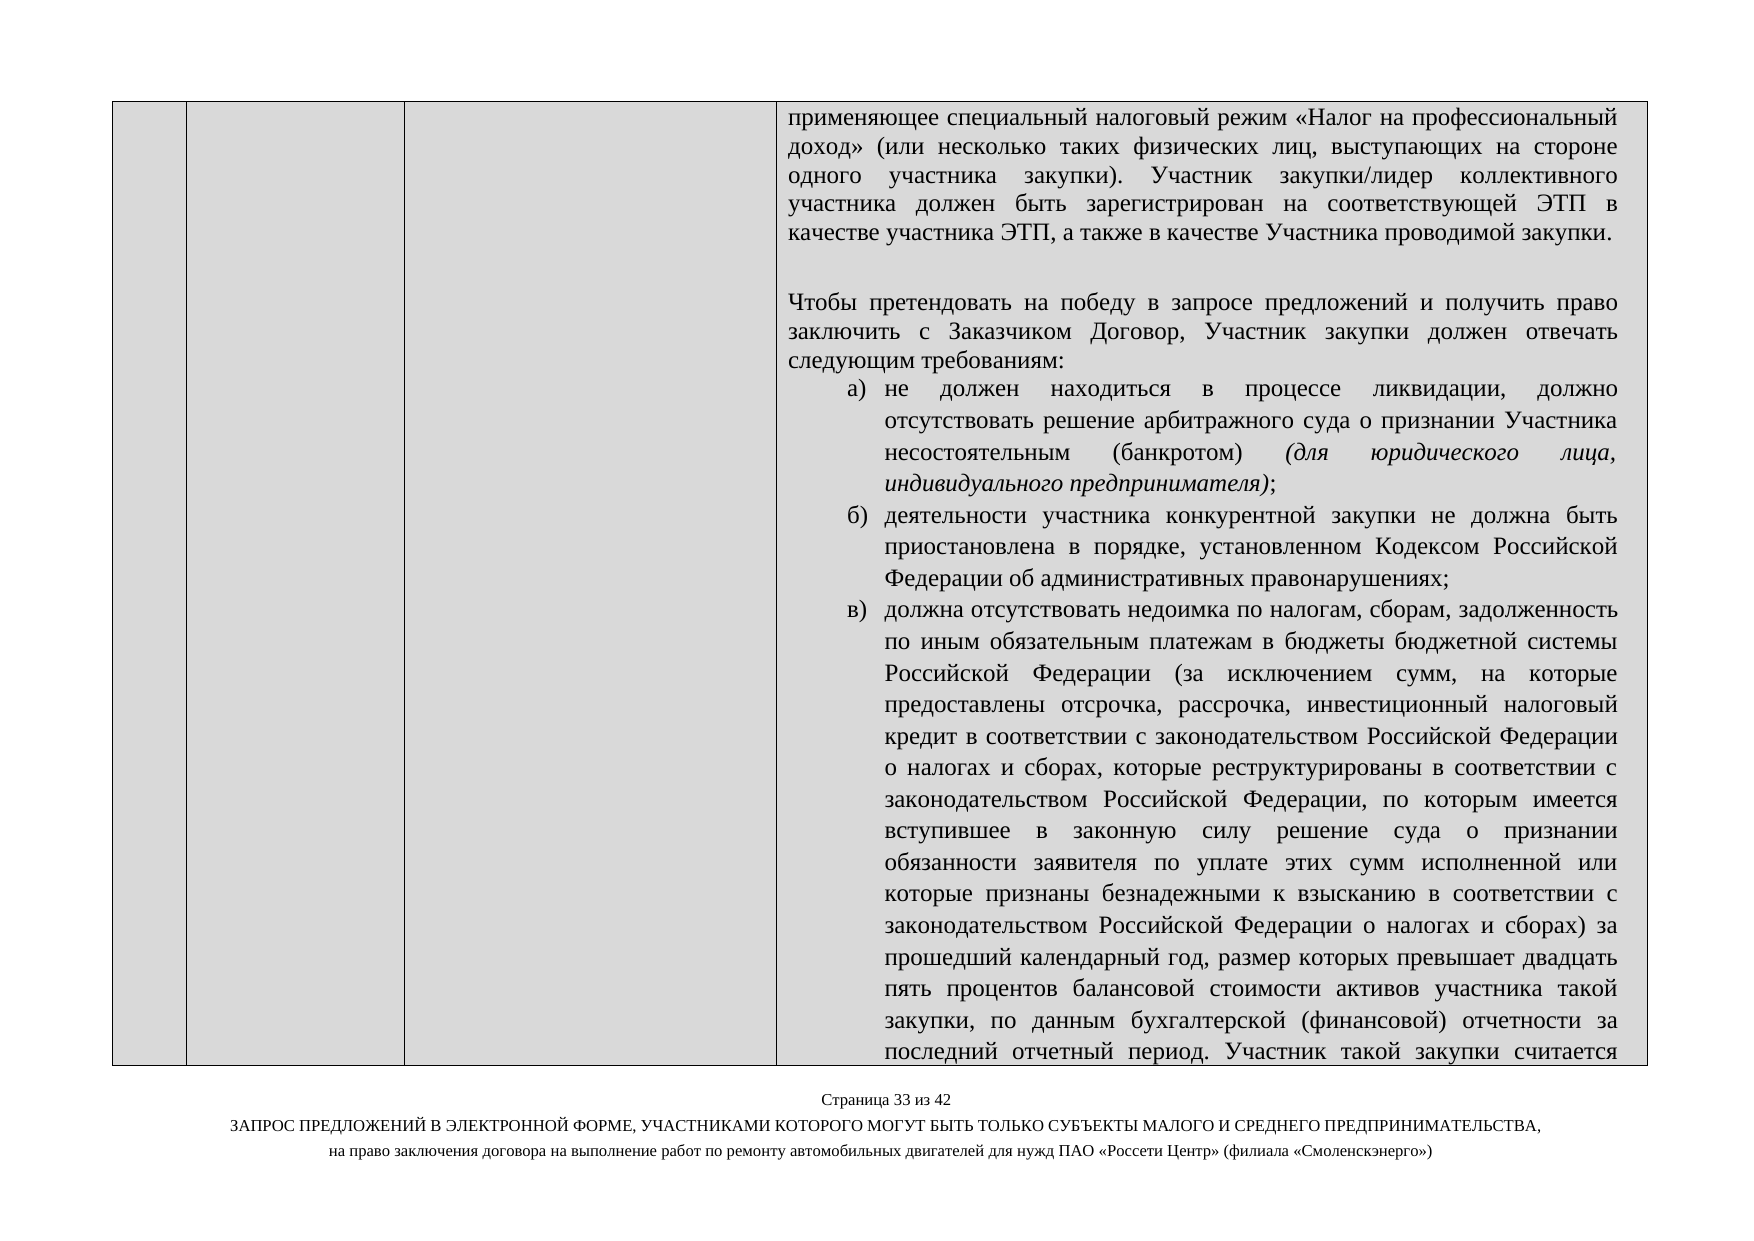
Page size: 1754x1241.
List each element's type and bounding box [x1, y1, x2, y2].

table_cell [405, 102, 776, 1065]
table_cell [777, 102, 1647, 1065]
table_cell [187, 102, 404, 1065]
table_cell [113, 102, 186, 1065]
